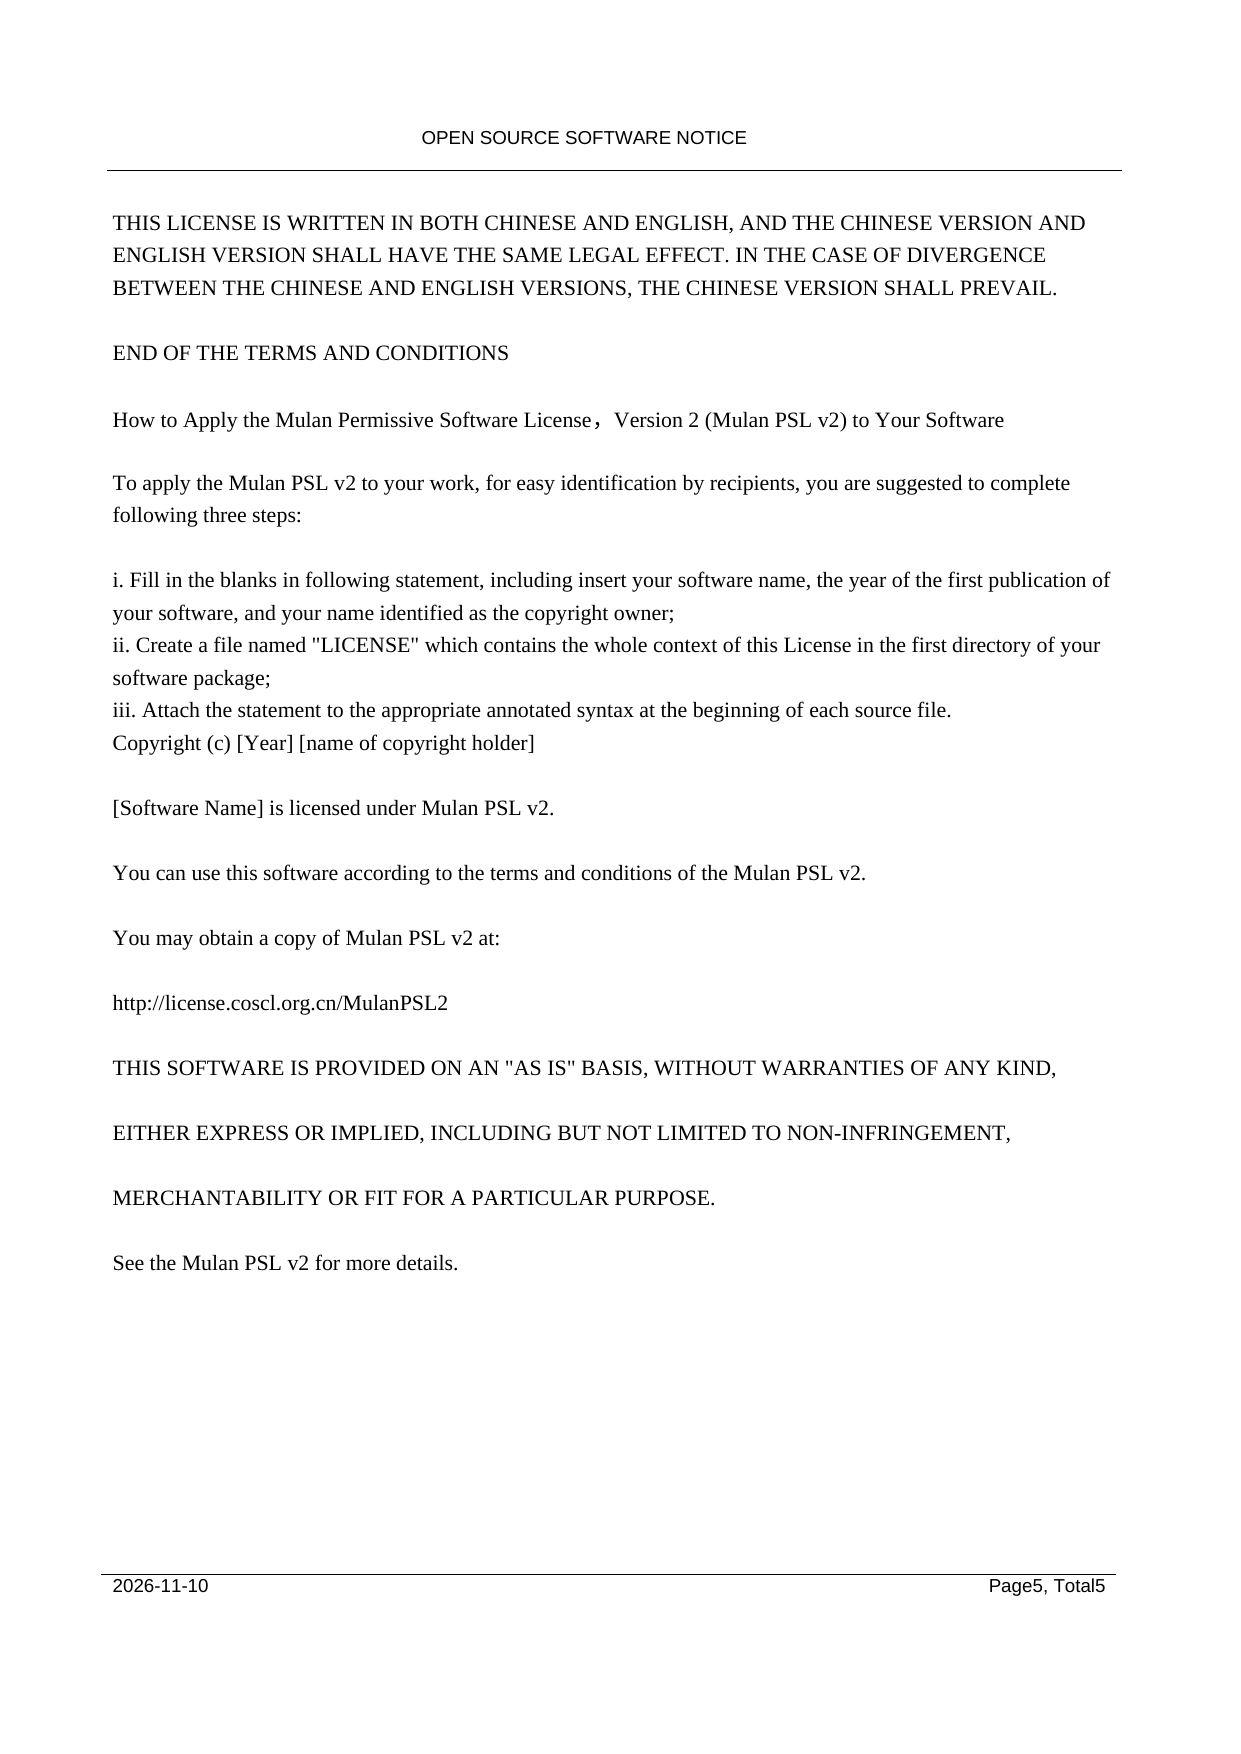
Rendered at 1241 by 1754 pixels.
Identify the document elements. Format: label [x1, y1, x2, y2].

text [112, 206, 1128, 1279]
